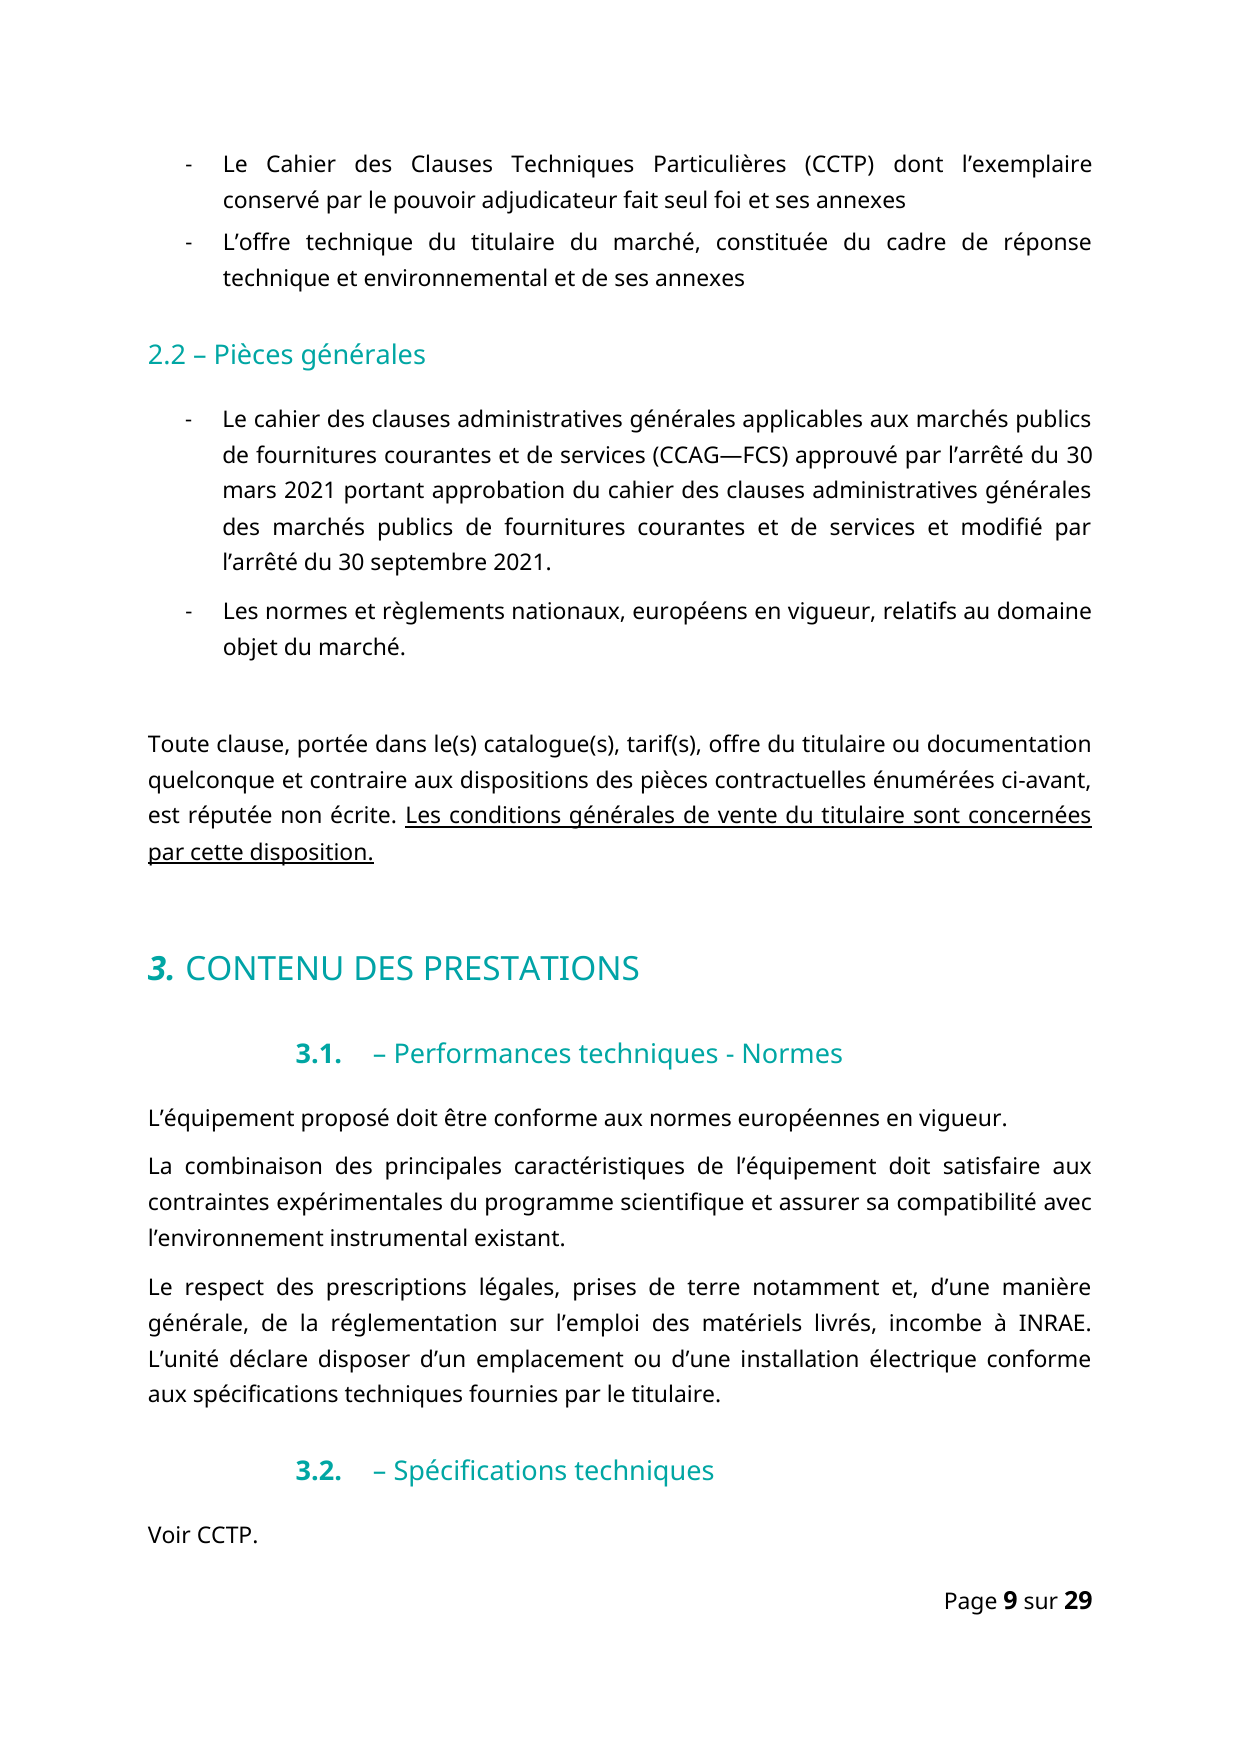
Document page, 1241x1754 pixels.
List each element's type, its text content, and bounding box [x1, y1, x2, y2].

subtitle 2.2 – Pièces générales [148, 335, 1092, 372]
text Voir CCTP. [148, 1519, 1092, 1551]
subtitle CONTENU DES PRESTATIONS [148, 945, 1092, 990]
list L’offre technique du titulaire du marché, constituée du cadre de réponse technique et environnemental et de ses annexes [185, 226, 1092, 293]
subtitle – Spécifications techniques [295, 1452, 1092, 1489]
text L’équipement proposé doit être conforme aux normes européennes en vigueur. [148, 1102, 1092, 1133]
list Le Cahier des Clauses Techniques Particulières (CCTP) dont l’exemplaire conservé par le pouvoir adjudicateur fait seul foi et ses annexes [185, 148, 1092, 215]
subtitle – Performances techniques - Normes [295, 1034, 1092, 1071]
text Toute clause, portée dans le(s) catalogue(s), tarif(s), offre du titulaire ou documentation quelconque et contraire aux dispositions des pièces contractuelles énumérées ci-avant, est réputée non écrite. Les conditions générales de vente du titulaire sont concernées par cette disposition. [148, 728, 1092, 867]
text Le respect des prescriptions légales, prises de terre notamment et, d’une manière générale, de la réglementation sur l’emploi des matériels livrés, incombe à INRAE. L’unité déclare disposer d’un emplacement ou d’une installation électrique conforme aux spécifications techniques fournies par le titulaire. [148, 1271, 1092, 1410]
list Le cahier des clauses administratives générales applicables aux marchés publics de fournitures courantes et de services (CCAG—FCS) approuvé par l’arrêté du 30 mars 2021 portant approbation du cahier des clauses administratives générales des marchés publics de fournitures courantes et de services et modifié par l’arrêté du 30 septembre 2021. [185, 403, 1092, 578]
list Les normes et règlements nationaux, européens en vigueur, relatifs au domaine objet du marché. [185, 595, 1092, 662]
text La combinaison des principales caractéristiques de l’équipement doit satisfaire aux contraintes expérimentales du programme scientifique et assurer sa compatibilité avec l’environnement instrumental existant. [148, 1150, 1092, 1253]
